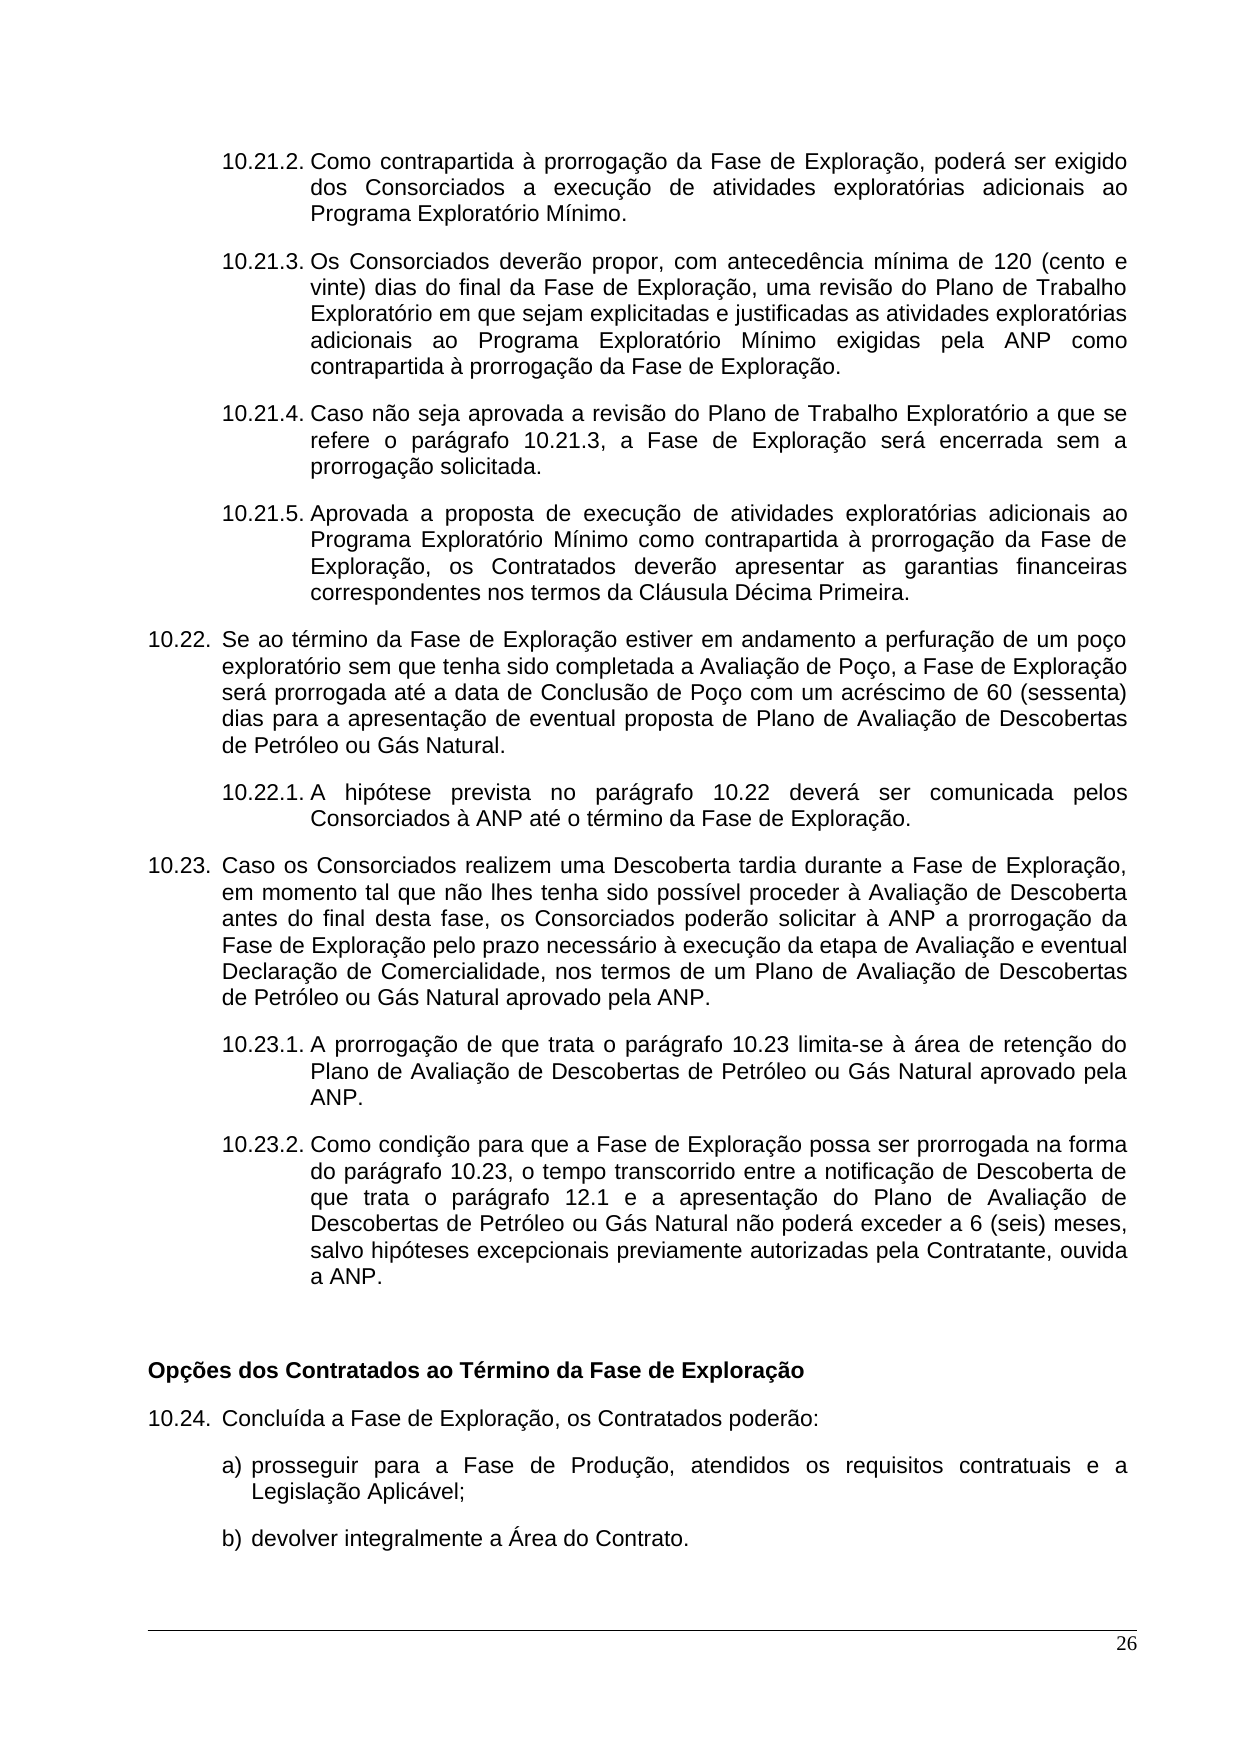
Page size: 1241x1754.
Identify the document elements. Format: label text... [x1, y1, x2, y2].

text Se ao término da Fase de Exploração estiver em andamento a perfuração de um poço exploratório sem que tenha sido completada a Avaliação de Poço, a Fase de Exploração será prorrogada até a data de Conclusão de Poço com um acréscimo de 60 (sessenta) dias para a apresentação de eventual proposta de Plano de Avaliação de Descobertas de Petróleo ou Gás Natural. [148, 626, 1128, 758]
text A prorrogação de que trata o parágrafo 10.23 limita-se à área de retenção do Plano de Avaliação de Descobertas de Petróleo ou Gás Natural aprovado pela ANP. [222, 1031, 1128, 1111]
list prosseguir para a Fase de Produção, atendidos os requisitos contratuais e a Legislação Aplicável; [222, 1452, 1128, 1504]
text Concluída a Fase de Exploração, os Contratados poderão: [148, 1405, 1128, 1431]
text A hipótese prevista no parágrafo 10.22 deverá ser comunicada pelos Consorciados à ANP até o término da Fase de Exploração. [222, 779, 1128, 832]
text Como contrapartida à prorrogação da Fase de Exploração, poderá ser exigido dos Consorciados a execução de atividades exploratórias adicionais ao Programa Exploratório Mínimo. [222, 148, 1128, 227]
list devolver integralmente a Área do Contrato. [222, 1525, 1128, 1552]
text Aprovada a proposta de execução de atividades exploratórias adicionais ao Programa Exploratório Mínimo como contrapartida à prorrogação da Fase de Exploração, os Contratados deverão apresentar as garantias financeiras correspondentes nos termos da Cláusula Décima Primeira. [222, 500, 1128, 606]
text Como condição para que a Fase de Exploração possa ser prorrogada na forma do parágrafo 10.23, o tempo transcorrido entre a notificação de Descoberta de que trata o parágrafo 12.1 e a apresentação do Plano de Avaliação de Descobertas de Petróleo ou Gás Natural não poderá exceder a 6 (seis) meses, salvo hipóteses excepcionais previamente autorizadas pela Contratante, ouvida a ANP. [222, 1131, 1128, 1289]
text Os Consorciados deverão propor, com antecedência mínima de 120 (cento e vinte) dias do final da Fase de Exploração, uma revisão do Plano de Trabalho Exploratório em que sejam explicitadas e justificadas as atividades exploratórias adicionais ao Programa Exploratório Mínimo exigidas pela ANP como contrapartida à prorrogação da Fase de Exploração. [222, 248, 1128, 379]
text Caso não seja aprovada a revisão do Plano de Trabalho Exploratório a que se refere o parágrafo 10.21.3, a Fase de Exploração será encerrada sem a prorrogação solicitada. [222, 400, 1128, 479]
text Opções dos Contratados ao Término da Fase de Exploração [148, 1357, 1128, 1384]
text Caso os Consorciados realizem uma Descoberta tardia durante a Fase de Exploração, em momento tal que não lhes tenha sido possível proceder à Avaliação de Descoberta antes do final desta fase, os Consorciados poderão solicitar à ANP a prorrogação da Fase de Exploração pelo prazo necessário à execução da etapa de Avaliação e eventual Declaração de Comercialidade, nos termos de um Plano de Avaliação de Descobertas de Petróleo ou Gás Natural aprovado pela ANP. [148, 852, 1128, 1011]
